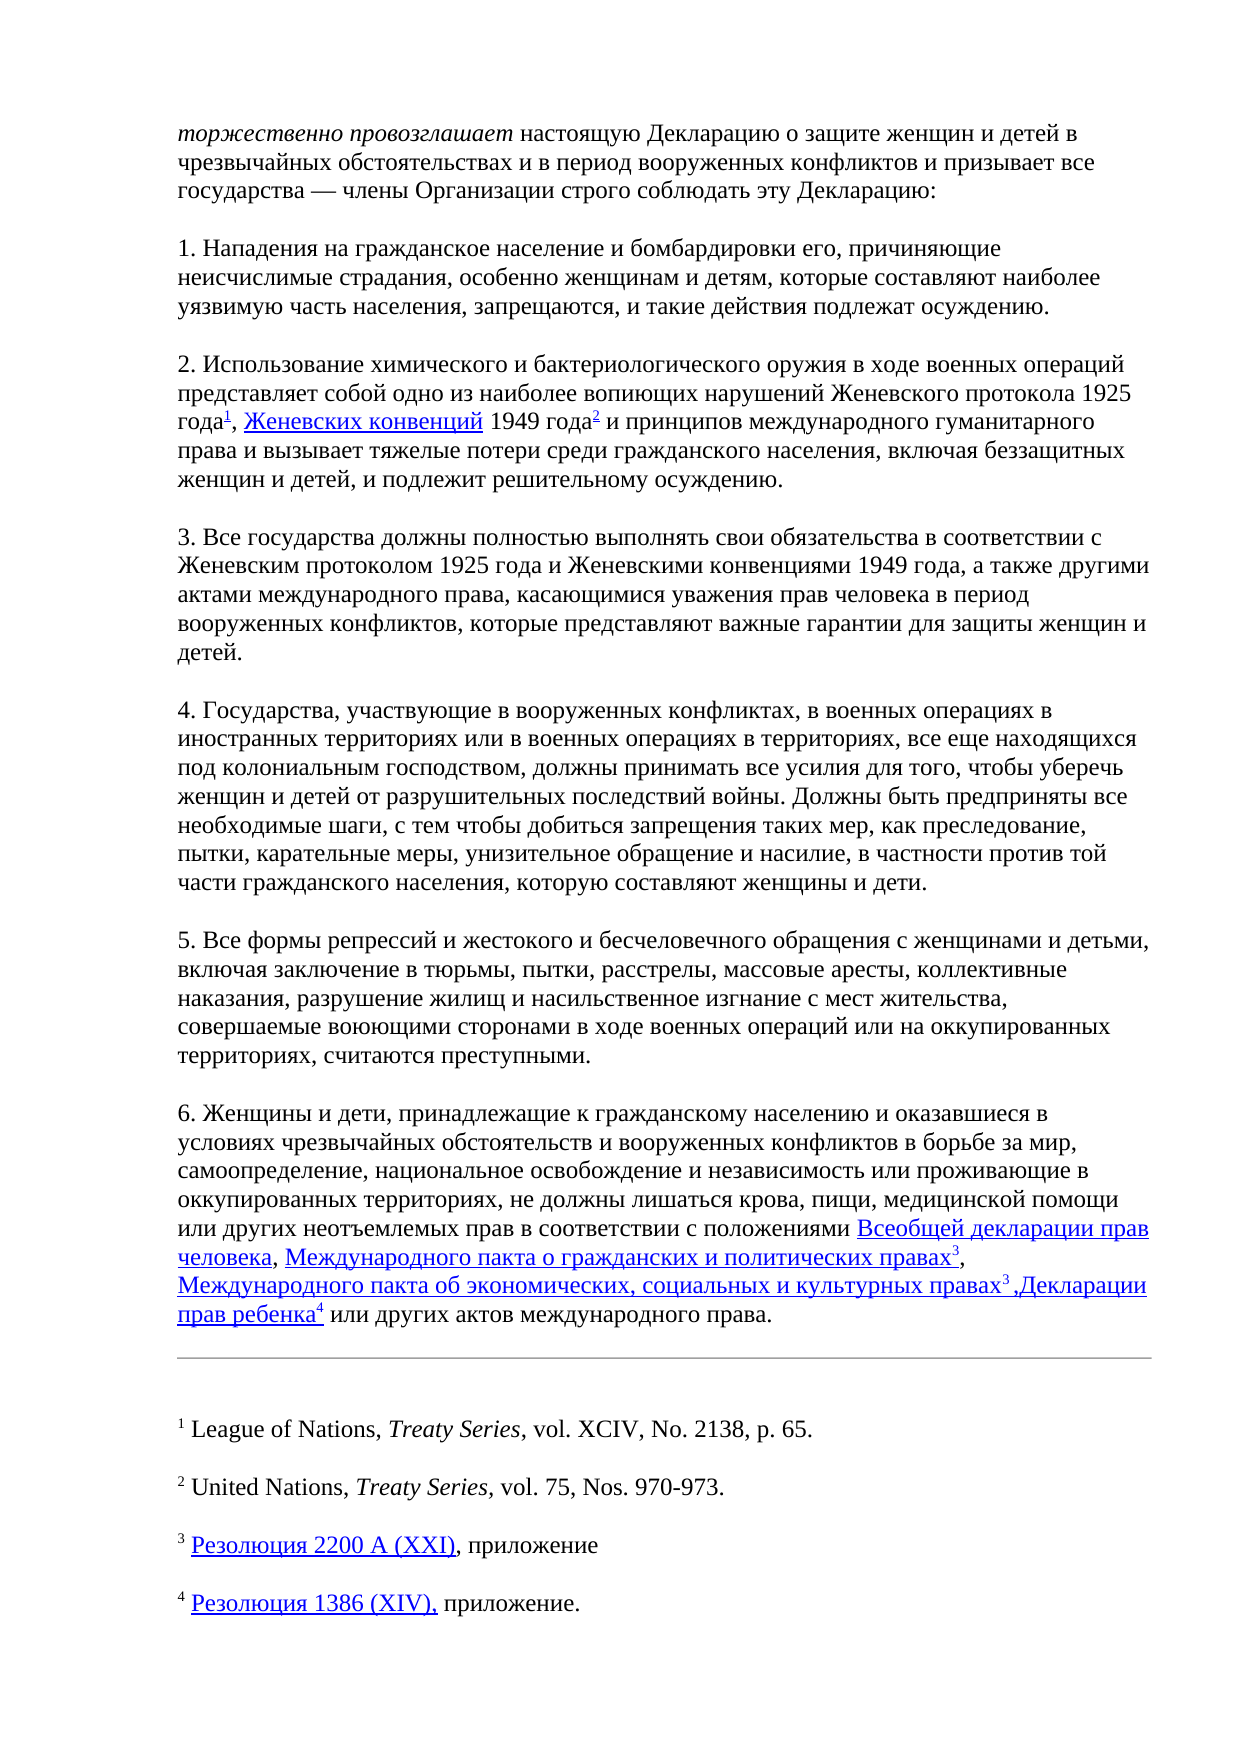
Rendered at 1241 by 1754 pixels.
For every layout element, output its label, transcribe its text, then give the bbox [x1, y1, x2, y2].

text 1. Нападения на гражданское население и бомбардировки его, причиняющие неисчислимые страдания, особенно женщинам и детям, которые составляют наиболее уязвимую часть населения, запрещаются, и такие действия подлежат осуждению. [177, 233, 1152, 320]
text 3 Резолюция 2200 А (XXI), приложение [177, 1530, 1152, 1559]
text 4 Резолюция 1386 (XIV), приложение. [177, 1588, 1152, 1617]
text 2. Использование химического и бактериологического оружия в ходе военных операций представляет собой одно из наиболее вопиющих нарушений Женевского протокола 1925 года1, Женевских конвенций 1949 года2 и принципов международного гуманитарного права и вызывает тяжелые потери среди гражданского населения, включая беззащитных женщин и детей, и подлежит решительному осуждению. [177, 349, 1152, 493]
text 4. Государства, участвующие в вооруженных конфликтах, в военных операциях в иностранных территориях или в военных операциях в территориях, все еще находящихся под колониальным господством, должны принимать все усилия для того, чтобы уберечь женщин и детей от разрушительных последствий войны. Должны быть предприняты все необходимые шаги, с тем чтобы добиться запрещения таких мер, как преследование, пытки, карательные меры, унизительное обращение и насилие, в частности против той части гражданского населения, которую составляют женщины и дети. [177, 695, 1152, 896]
text 6. Женщины и дети, принадлежащие к гражданскому населению и оказавшиеся в условиях чрезвычайных обстоятельств и вооруженных конфликтов в борьбе за мир, самоопределение, национальное освобождение и независимость или проживающие в оккупированных территориях, не должны лишаться крова, пищи, медицинской помощи или других неотъемлемых прав в соответствии с положениями Всеобщей декларации прав человека, Международного пакта о гражданских и политических правах3, Международного пакта об экономических, социальных и культурных правах3 ,Декларации прав ребенка4 или других актов международного права. [177, 1098, 1152, 1328]
text 3. Все государства должны полностью выполнять свои обязательства в соответствии с Женевским протоколом 1925 года и Женевскими конвенциями 1949 года, а также другими актами международного права, касающимися уважения прав человека в период вооруженных конфликтов, которые представляют важные гарантии для защиты женщин и детей. [177, 522, 1152, 666]
text торжественно провозглашает настоящую Декларацию о защите женщин и детей в чрезвычайных обстоятельствах и в период вооруженных конфликтов и призывает все государства — члены Организации строго соблюдать эту Декларацию: [177, 118, 1152, 204]
text 2 United Nations, Treaty Series, vol. 75, Nos. 970-973. [177, 1472, 1152, 1501]
text 1 League of Nations, Treaty Series, vol. XCIV, No. 2138, p. 65. [177, 1414, 1152, 1443]
text 5. Все формы репрессий и жестокого и бесчеловечного обращения с женщинами и детьми, включая заключение в тюрьмы, пытки, расстрелы, массовые аресты, коллективные наказания, разрушение жилищ и насильственное изгнание с мест жительства, совершаемые воюющими сторонами в ходе военных операций или на оккупированных территориях, считаются преступными. [177, 925, 1152, 1069]
